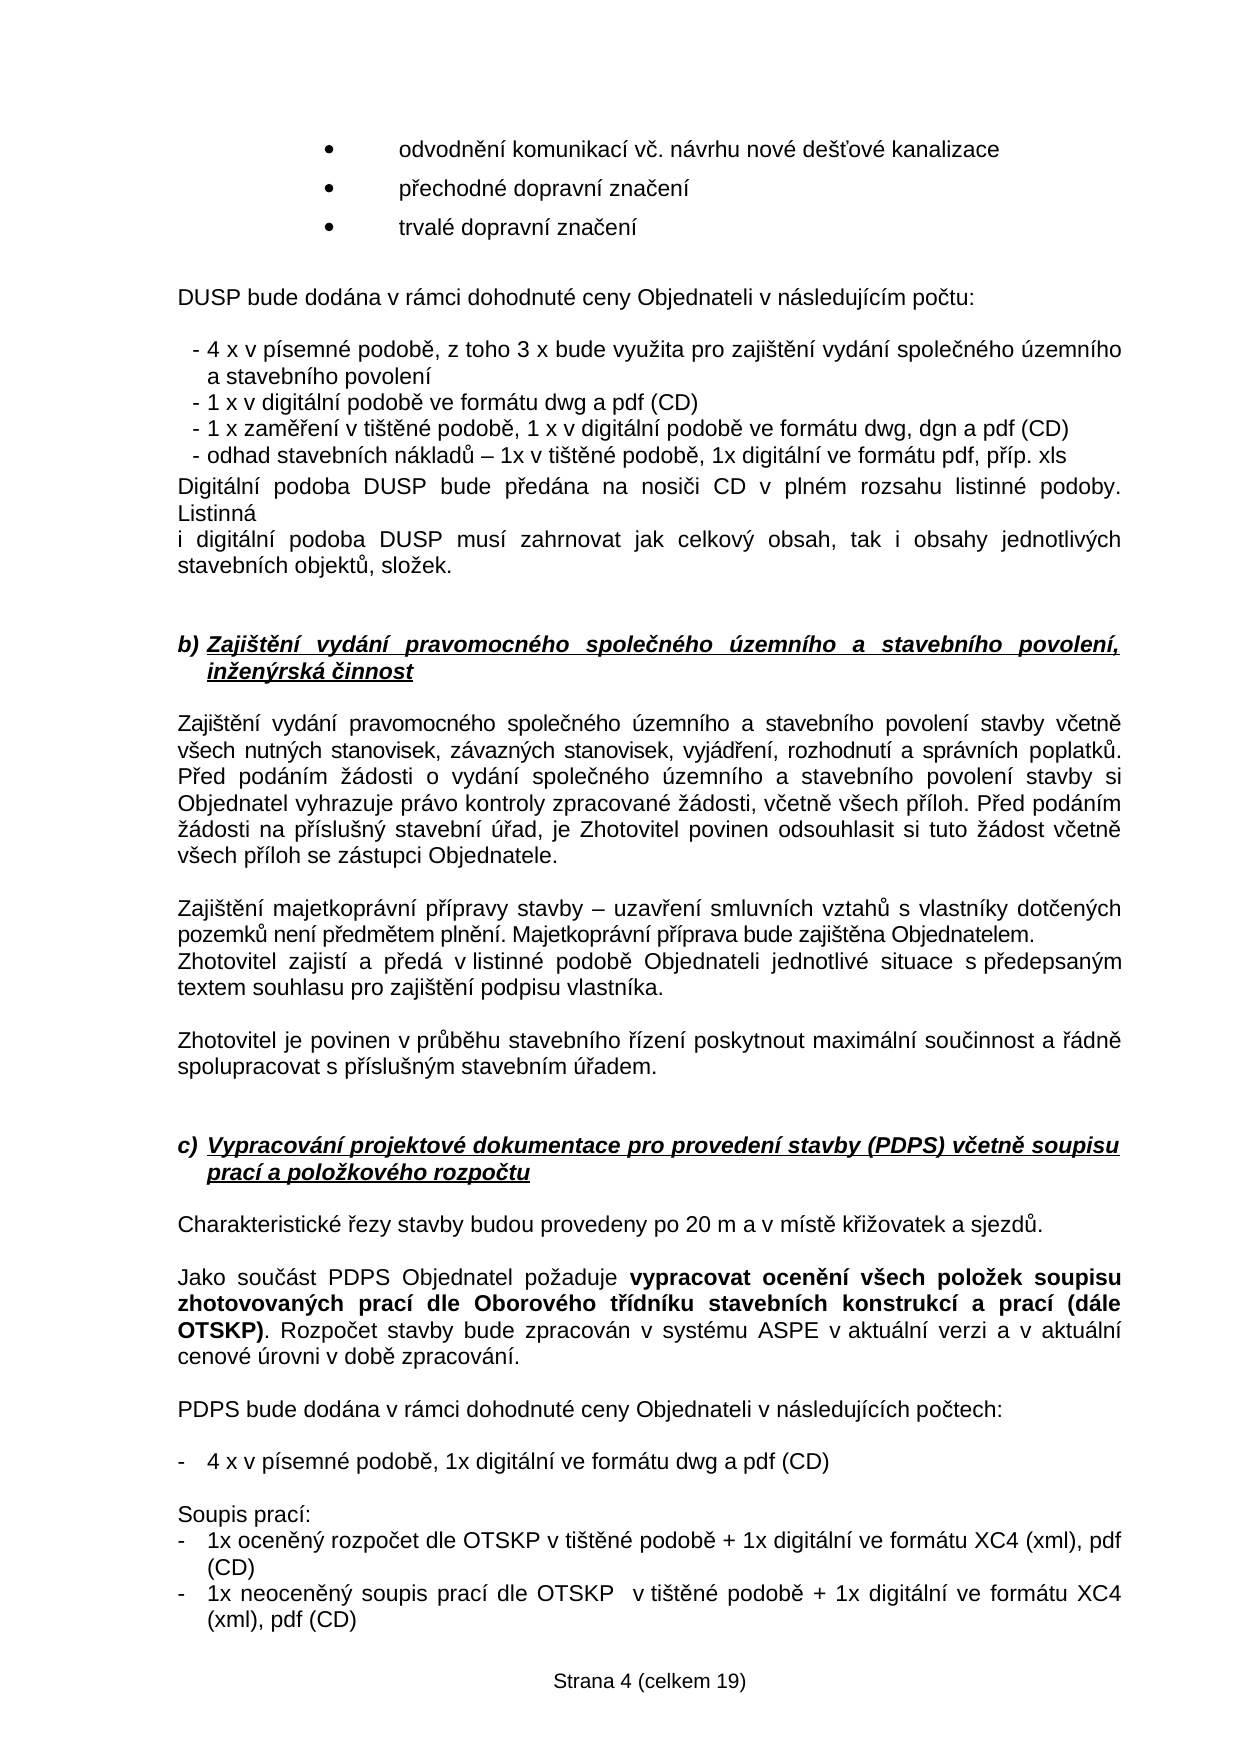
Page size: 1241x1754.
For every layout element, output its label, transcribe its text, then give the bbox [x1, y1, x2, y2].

text Zajištění vydání pravomocného společného územního a stavebního povolení stavby včetně všech nutných stanovisek, závazných stanovisek, vyjádření, rozhodnutí a správních poplatků. Před podáním žádosti o vydání společného územního a stavebního povolení stavby si Objednatel vyhrazuje právo kontroly zpracované žádosti, včetně všech příloh. Před podáním žádosti na příslušný stavební úřad, je Zhotovitel povinen odsouhlasit si tuto žádost včetně všech příloh se zástupci Objednatele. [177, 710, 1122, 868]
text Charakteristické řezy stavby budou provedeny po 20 m a v místě křižovatek a sjezdů. [177, 1211, 1122, 1237]
text Jako součást PDPS Objednatel požaduje vypracovat ocenění všech položek soupisu zhotovovaných prací dle Oborového třídníku stavebních konstrukcí a prací (dále OTSKP). Rozpočet stavby bude zpracován v systému ASPE v aktuální verzi a v aktuální cenové úrovni v době zpracování. [177, 1264, 1122, 1369]
text - 1x neoceněný soupis prací dle OTSKP v tištěné podobě + 1x digitální ve formátu XC4 (xml), pdf (CD) [177, 1580, 1122, 1633]
text - 1x oceněný rozpočet dle OTSKP v tištěné podobě + 1x digitální ve formátu XC4 (xml), pdf (CD) [177, 1527, 1122, 1580]
text Zajištění majetkoprávní přípravy stavby – uzavření smluvních vztahů s vlastníky dotčených pozemků není předmětem plnění. Majetkoprávní příprava bude zajištěna Objednatelem. [177, 895, 1122, 948]
list Zajištění vydání pravomocného společného územního a stavebního povolení, inženýrská činnost [177, 631, 1122, 684]
list Vypracování projektové dokumentace pro provedení stavby (PDPS) včetně soupisu prací a položkového rozpočtu [177, 1132, 1122, 1185]
text PDPS bude dodána v rámci dohodnuté ceny Objednateli v následujících počtech: [177, 1396, 1122, 1422]
list 4 x v písemné podobě, 1x digitální ve formátu dwg a pdf (CD) [177, 1448, 1122, 1475]
text DUSP bude dodána v rámci dohodnuté ceny Objednateli v následujícím počtu: [177, 283, 1122, 310]
list 1 x zaměření v tištěné podobě, 1 x v digitální podobě ve formátu dwg, dgn a pdf (CD) [192, 415, 1122, 442]
list odvodnění komunikací vč. návrhu nové dešťové kanalizace [325, 136, 1122, 162]
list odhad stavebních nákladů – 1x v tištěné podobě, 1x digitální ve formátu pdf, příp. xls [192, 442, 1122, 468]
text Soupis prací: [177, 1501, 1122, 1527]
text Zhotovitel zajistí a předá v listinné podobě Objednateli jednotlivé situace s předepsaným textem souhlasu pro zajištění podpisu vlastníka. [177, 948, 1122, 1000]
list trvalé dopravní značení [325, 213, 1122, 240]
list přechodné dopravní značení [325, 175, 1122, 201]
list 1 x v digitální podobě ve formátu dwg a pdf (CD) [192, 389, 1122, 415]
text Zhotovitel je povinen v průběhu stavebního řízení poskytnout maximální součinnost a řádně spolupracovat s příslušným stavebním úřadem. [177, 1027, 1122, 1079]
text Digitální podoba DUSP bude předána na nosiči CD v plném rozsahu listinné podoby. Listinná i digitální podoba DUSP musí zahrnovat jak celkový obsah, tak i obsahy jednotlivých stavebních objektů, složek. [177, 473, 1122, 579]
list 4 x v písemné podobě, z toho 3 x bude využita pro zajištění vydání společného územního a stavebního povolení [192, 336, 1122, 389]
